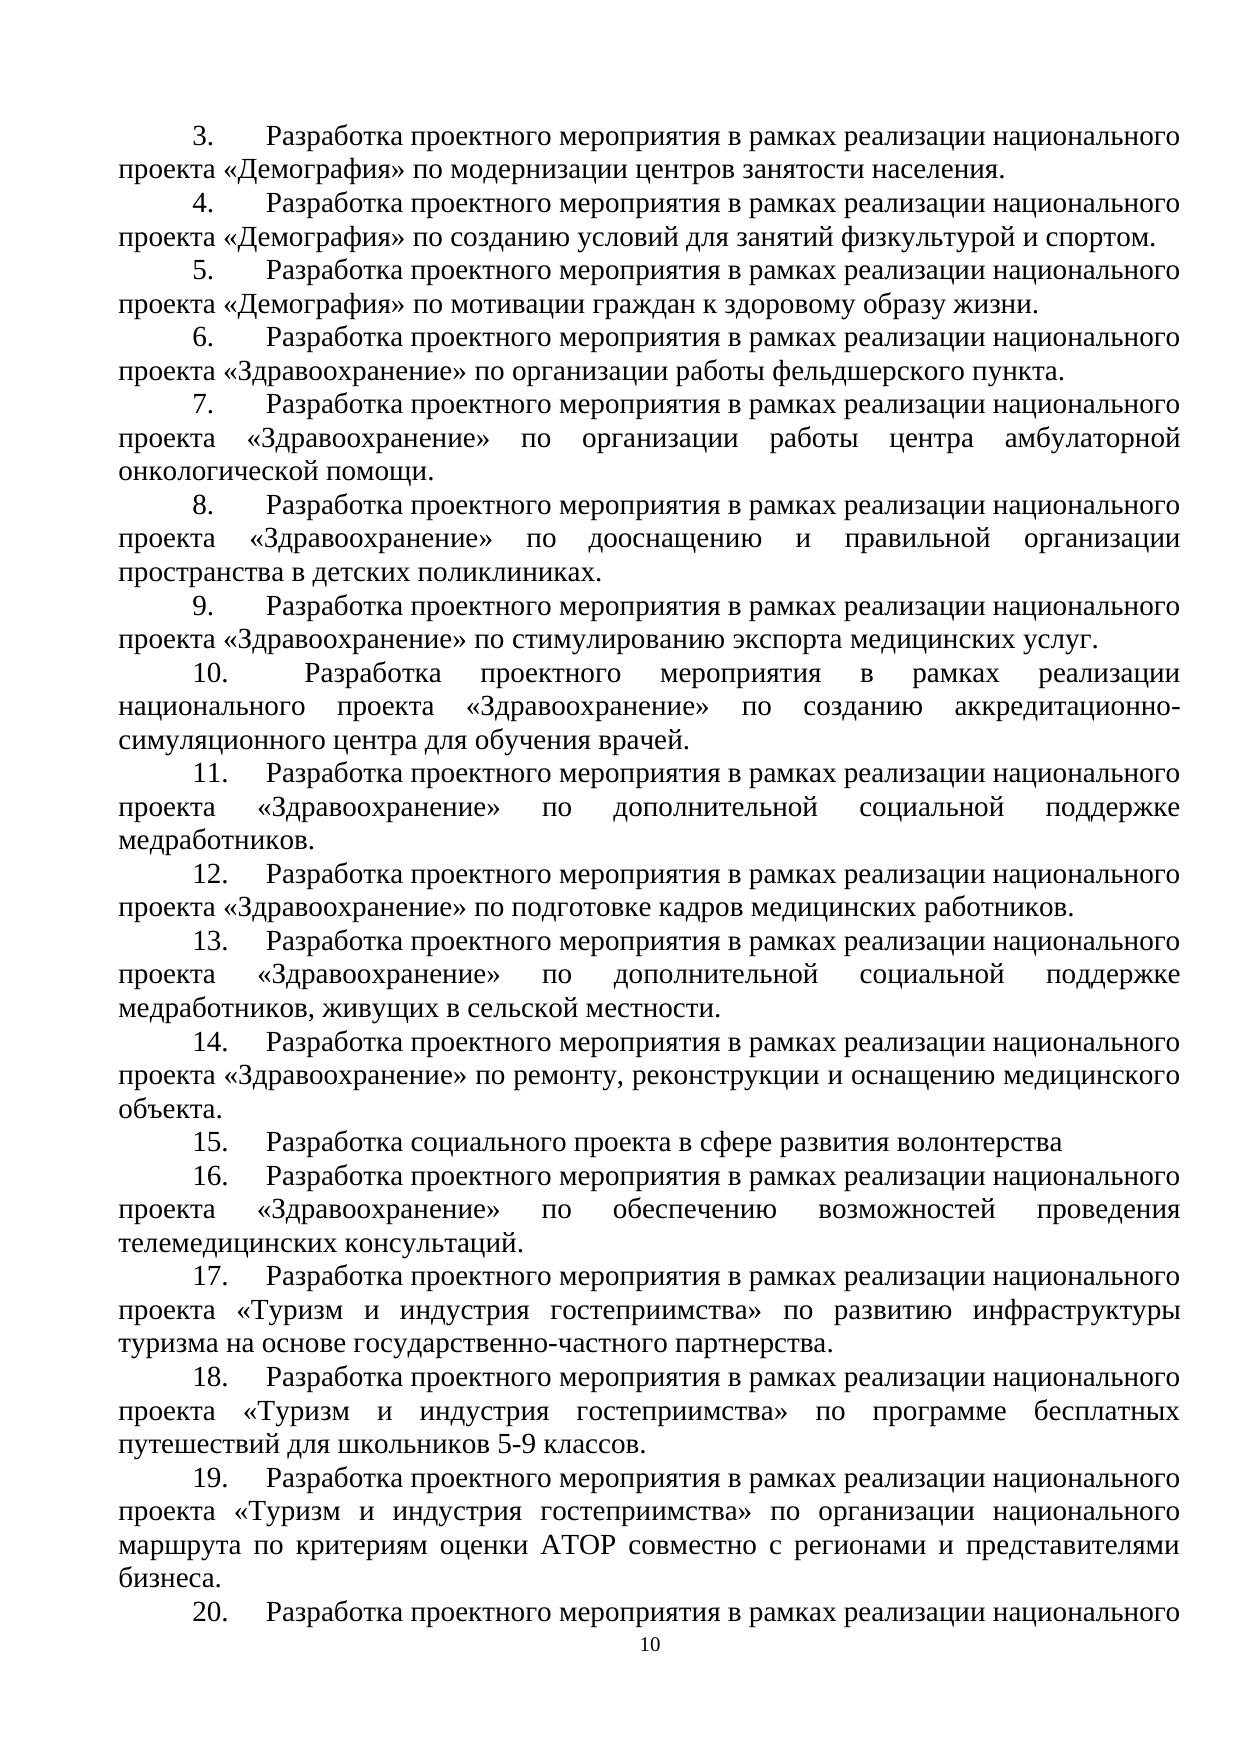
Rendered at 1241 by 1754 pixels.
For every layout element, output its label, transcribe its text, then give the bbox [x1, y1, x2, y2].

list Разработка проектного мероприятия в рамках реализации национального проекта «Здравоохранение» по созданию аккредитационно-симуляционного центра для обучения врачей. [118, 655, 1181, 755]
list Разработка проектного мероприятия в рамках реализации национального проекта «Здравоохранение» по дополнительной социальной поддержке медработников, живущих в сельской местности. [118, 923, 1181, 1024]
list Разработка проектного мероприятия в рамках реализации национального проекта «Здравоохранение» по дооснащению и правильной организации пространства в детских поликлиниках. [118, 487, 1181, 588]
list Разработка проектного мероприятия в рамках реализации национального проекта «Демография» по мотивации граждан к здоровому образу жизни. [118, 252, 1181, 319]
list Разработка проектного мероприятия в рамках реализации национального проекта «Здравоохранение» по организации работы фельдшерского пункта. [118, 319, 1181, 386]
list Разработка проектного мероприятия в рамках реализации национального проекта «Туризм и индустрия гостеприимства» по программе бесплатных путешествий для школьников 5-9 классов. [118, 1359, 1181, 1460]
list Разработка социального проекта в сфере развития волонтерства [118, 1124, 1181, 1158]
list Разработка проектного мероприятия в рамках реализации национального проекта «Демография» по модернизации центров занятости населения. [118, 118, 1181, 185]
list Разработка проектного мероприятия в рамках реализации национального проекта «Туризм и индустрия гостеприимства» по организации национального маршрута по критериям оценки АТОР совместно с регионами и представителями бизнеса. [118, 1460, 1181, 1594]
list Разработка проектного мероприятия в рамках реализации национального проекта «Здравоохранение» по организации работы центра амбулаторной онкологической помощи. [118, 386, 1181, 487]
list Разработка проектного мероприятия в рамках реализации национального проекта «Здравоохранение» по ремонту, реконструкции и оснащению медицинского объекта. [118, 1024, 1181, 1124]
list Разработка проектного мероприятия в рамках реализации национального проекта «Здравоохранение» по подготовке кадров медицинских работников. [118, 856, 1181, 923]
list Разработка проектного мероприятия в рамках реализации национального проекта «Демография» по созданию условий для занятий физкультурой и спортом. [118, 185, 1181, 252]
list Разработка проектного мероприятия в рамках реализации национального проекта «Здравоохранение» по стимулированию экспорта медицинских услуг. [118, 588, 1181, 655]
list Разработка проектного мероприятия в рамках реализации национального проекта «Здравоохранение» по обеспечению возможностей проведения телемедицинских консультаций. [118, 1158, 1181, 1258]
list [118, 1594, 1181, 1627]
list Разработка проектного мероприятия в рамках реализации национального проекта «Туризм и индустрия гостеприимства» по развитию инфраструктуры туризма на основе государственно-частного партнерства. [118, 1258, 1181, 1359]
list Разработка проектного мероприятия в рамках реализации национального проекта «Здравоохранение» по дополнительной социальной поддержке медработников. [118, 755, 1181, 856]
